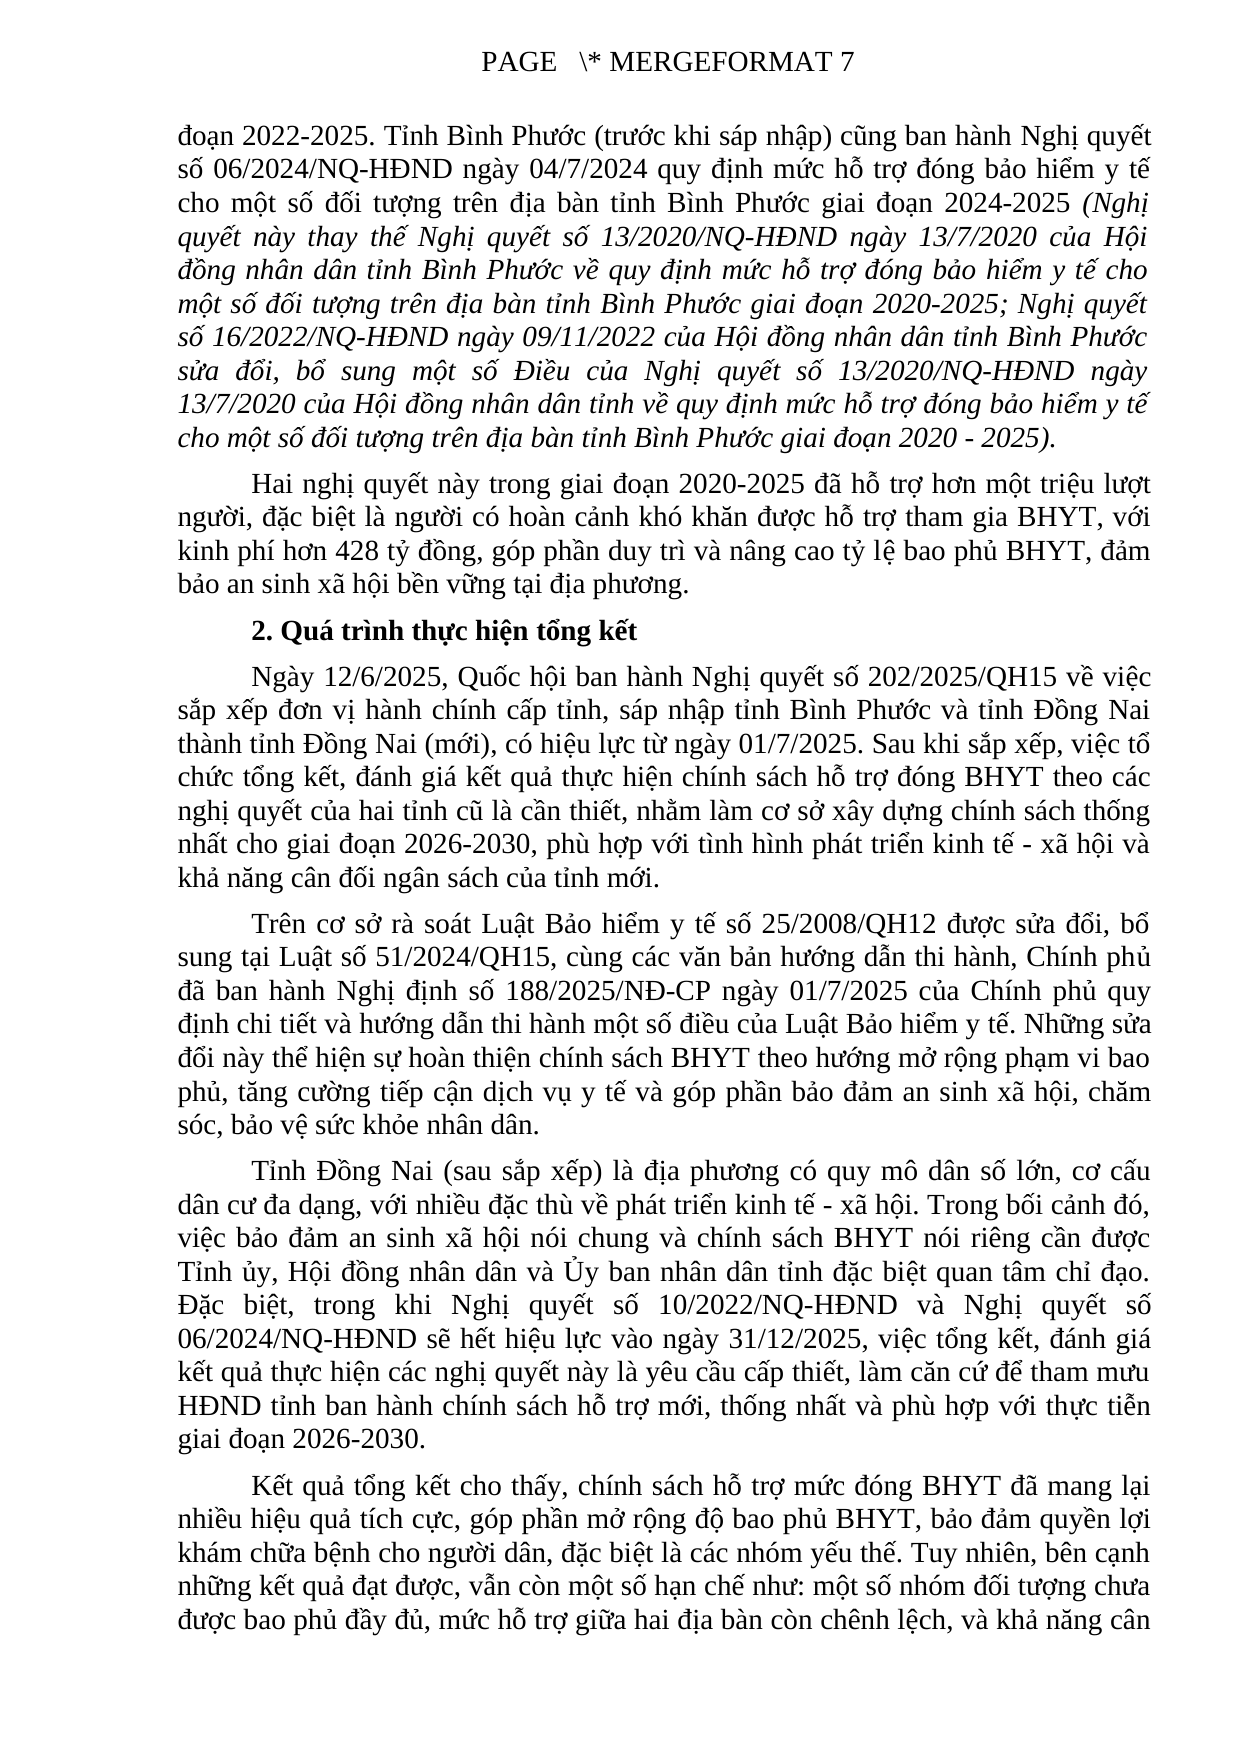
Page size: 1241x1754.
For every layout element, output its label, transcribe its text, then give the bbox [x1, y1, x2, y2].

text Hai nghị quyết này trong giai đoạn 2020-2025 đã hỗ trợ hơn một triệu lượt người, đặc biệt là người có hoàn cảnh khó khăn được hỗ trợ tham gia BHYT, với kinh phí hơn 428 tỷ đồng, góp phần duy trì và nâng cao tỷ lệ bao phủ BHYT, đảm bảo an sinh xã hội bền vững tại địa phương. [177, 466, 1152, 600]
text 2. Quá trình thực hiện tổng kết [177, 613, 1152, 646]
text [177, 118, 1152, 453]
text Trên cơ sở rà soát Luật Bảo hiểm y tế số 25/2008/QH12 được sửa đổi, bổ sung tại Luật số 51/2024/QH15, cùng các văn bản hướng dẫn thi hành, Chính phủ đã ban hành Nghị định số 188/2025/NĐ-CP ngày 01/7/2025 của Chính phủ quy định chi tiết và hướng dẫn thi hành một số điều của Luật Bảo hiểm y tế. Những sửa đổi này thể hiện sự hoàn thiện chính sách BHYT theo hướng mở rộng phạm vi bao phủ, tăng cường tiếp cận dịch vụ y tế và góp phần bảo đảm an sinh xã hội, chăm sóc, bảo vệ sức khỏe nhân dân. [177, 906, 1152, 1141]
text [177, 1468, 1152, 1635]
text Tỉnh Đồng Nai (sau sắp xếp) là địa phương có quy mô dân số lớn, cơ cấu dân cư đa dạng, với nhiều đặc thù về phát triển kinh tế - xã hội. Trong bối cảnh đó, việc bảo đảm an sinh xã hội nói chung và chính sách BHYT nói riêng cần được Tỉnh ủy, Hội đồng nhân dân và Ủy ban nhân dân tỉnh đặc biệt quan tâm chỉ đạo. Đặc biệt, trong khi Nghị quyết số 10/2022/NQ-HĐND và Nghị quyết số 06/2024/NQ-HĐND sẽ hết hiệu lực vào ngày 31/12/2025, việc tổng kết, đánh giá kết quả thực hiện các nghị quyết này là yêu cầu cấp thiết, làm căn cứ để tham mưu HĐND tỉnh ban hành chính sách hỗ trợ mới, thống nhất và phù hợp với thực tiễn giai đoạn 2026-2030. [177, 1153, 1152, 1455]
text Ngày 12/6/2025, Quốc hội ban hành Nghị quyết số 202/2025/QH15 về việc sắp xếp đơn vị hành chính cấp tỉnh, sáp nhập tỉnh Bình Phước và tỉnh Đồng Nai thành tỉnh Đồng Nai (mới), có hiệu lực từ ngày 01/7/2025. Sau khi sắp xếp, việc tổ chức tổng kết, đánh giá kết quả thực hiện chính sách hỗ trợ đóng BHYT theo các nghị quyết của hai tỉnh cũ là cần thiết, nhằm làm cơ sở xây dựng chính sách thống nhất cho giai đoạn 2026-2030, phù hợp với tình hình phát triển kinh tế - xã hội và khả năng cân đối ngân sách của tỉnh mới. [177, 659, 1152, 893]
